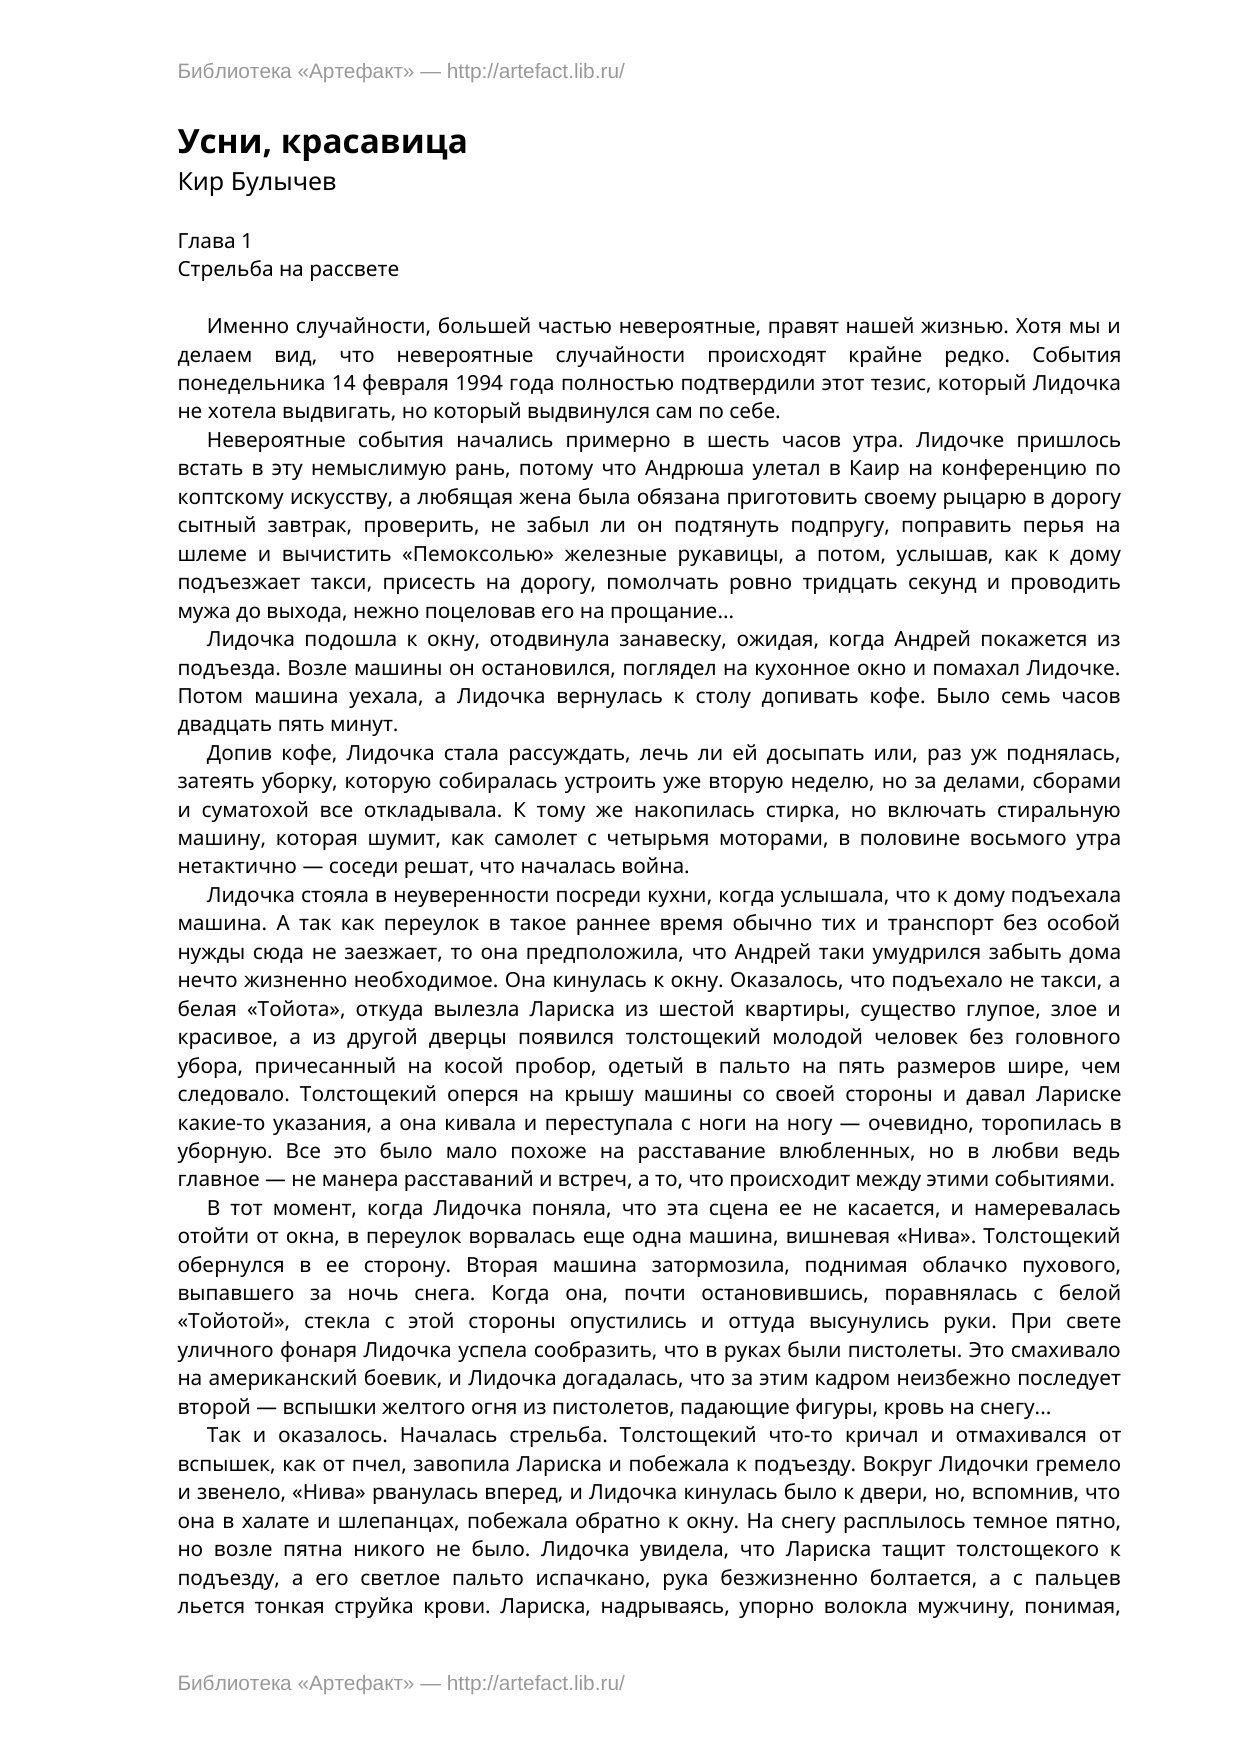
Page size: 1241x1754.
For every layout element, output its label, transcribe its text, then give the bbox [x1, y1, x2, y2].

text В тот момент, когда Лидочка поняла, что эта сцена ее не касается, и намеревалась отойти от окна, в переулок ворвалась еще одна машина, вишневая «Нива». Толстощекий обернулся в ее сторону. Вторая машина затормозила, поднимая облачко пухового, выпавшего за ночь снега. Когда она, почти остановившись, поравнялась с белой «Тойотой», стекла с этой стороны опустились и оттуда высунулись руки. При свете уличного фонаря Лидочка успела сообразить, что в руках были пистолеты. Это смахивало на американский боевик, и Лидочка догадалась, что за этим кадром неизбежно последует второй — вспышки желтого огня из пистолетов, падающие фигуры, кровь на снегу... [177, 1193, 1122, 1420]
subtitle Усни, красавица [177, 118, 1122, 163]
text Лидочка стояла в неуверенности посреди кухни, когда услышала, что к дому подъехала машина. А так как переулок в такое раннее время обычно тих и транспорт без особой нужды сюда не заезжает, то она предположила, что Андрей таки умудрился забыть дома нечто жизненно необходимое. Она кинулась к окну. Оказалось, что подъехало не такси, а белая «Тойота», откуда вылезла Лариска из шестой квартиры, существо глупое, злое и красивое, а из другой дверцы появился толстощекий молодой человек без головного убора, причесанный на косой пробор, одетый в пальто на пять размеров шире, чем следовало. Толстощекий оперся на крышу машины со своей стороны и давал Лариске какие-то указания, а она кивала и переступала с ноги на ногу — очевидно, торопилась в уборную. Все это было мало похоже на расставание влюбленных, но в любви ведь главное — не манера расставаний и встреч, а то, что происходит между этими событиями. [177, 880, 1122, 1193]
text Невероятные события начались примерно в шесть часов утра. Лидочке пришлось встать в эту немыслимую рань, потому что Андрюша улетал в Каир на конференцию по коптскому искусству, а любящая жена была обязана приготовить своему рыцарю в дорогу сытный завтрак, проверить, не забыл ли он подтянуть подпругу, поправить перья на шлеме и вычистить «Пемоксолью» железные рукавицы, а потом, услышав, как к дому подъезжает такси, присесть на дорогу, помолчать ровно тридцать секунд и проводить мужа до выхода, нежно поцеловав его на прощание... [177, 425, 1122, 624]
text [177, 1420, 1122, 1619]
text Именно случайности, большей частью невероятные, правят нашей жизнью. Хотя мы и делаем вид, что невероятные случайности происходят крайне редко. События понедельника 14 февраля 1994 года полностью подтвердили этот тезис, который Лидочка не хотела выдвигать, но который выдвинулся сам по себе. [177, 311, 1122, 425]
subtitle Кир Булычев [177, 163, 1122, 198]
subtitle Глава 1 [177, 226, 1122, 254]
text Лидочка подошла к окну, отодвинула занавеску, ожидая, когда Андрей покажется из подъезда. Возле машины он остановился, поглядел на кухонное окно и помахал Лидочке. Потом машина уехала, а Лидочка вернулась к столу допивать кофе. Было семь часов двадцать пять минут. [177, 624, 1122, 738]
subtitle Стрельба на рассвете [177, 254, 1122, 283]
text Допив кофе, Лидочка стала рассуждать, лечь ли ей досыпать или, раз уж поднялась, затеять уборку, которую собиралась устроить уже вторую неделю, но за делами, сборами и суматохой все откладывала. К тому же накопилась стирка, но включать стиральную машину, которая шумит, как самолет с четырьмя моторами, в половине восьмого утра нетактично — соседи решат, что началась война. [177, 738, 1122, 880]
